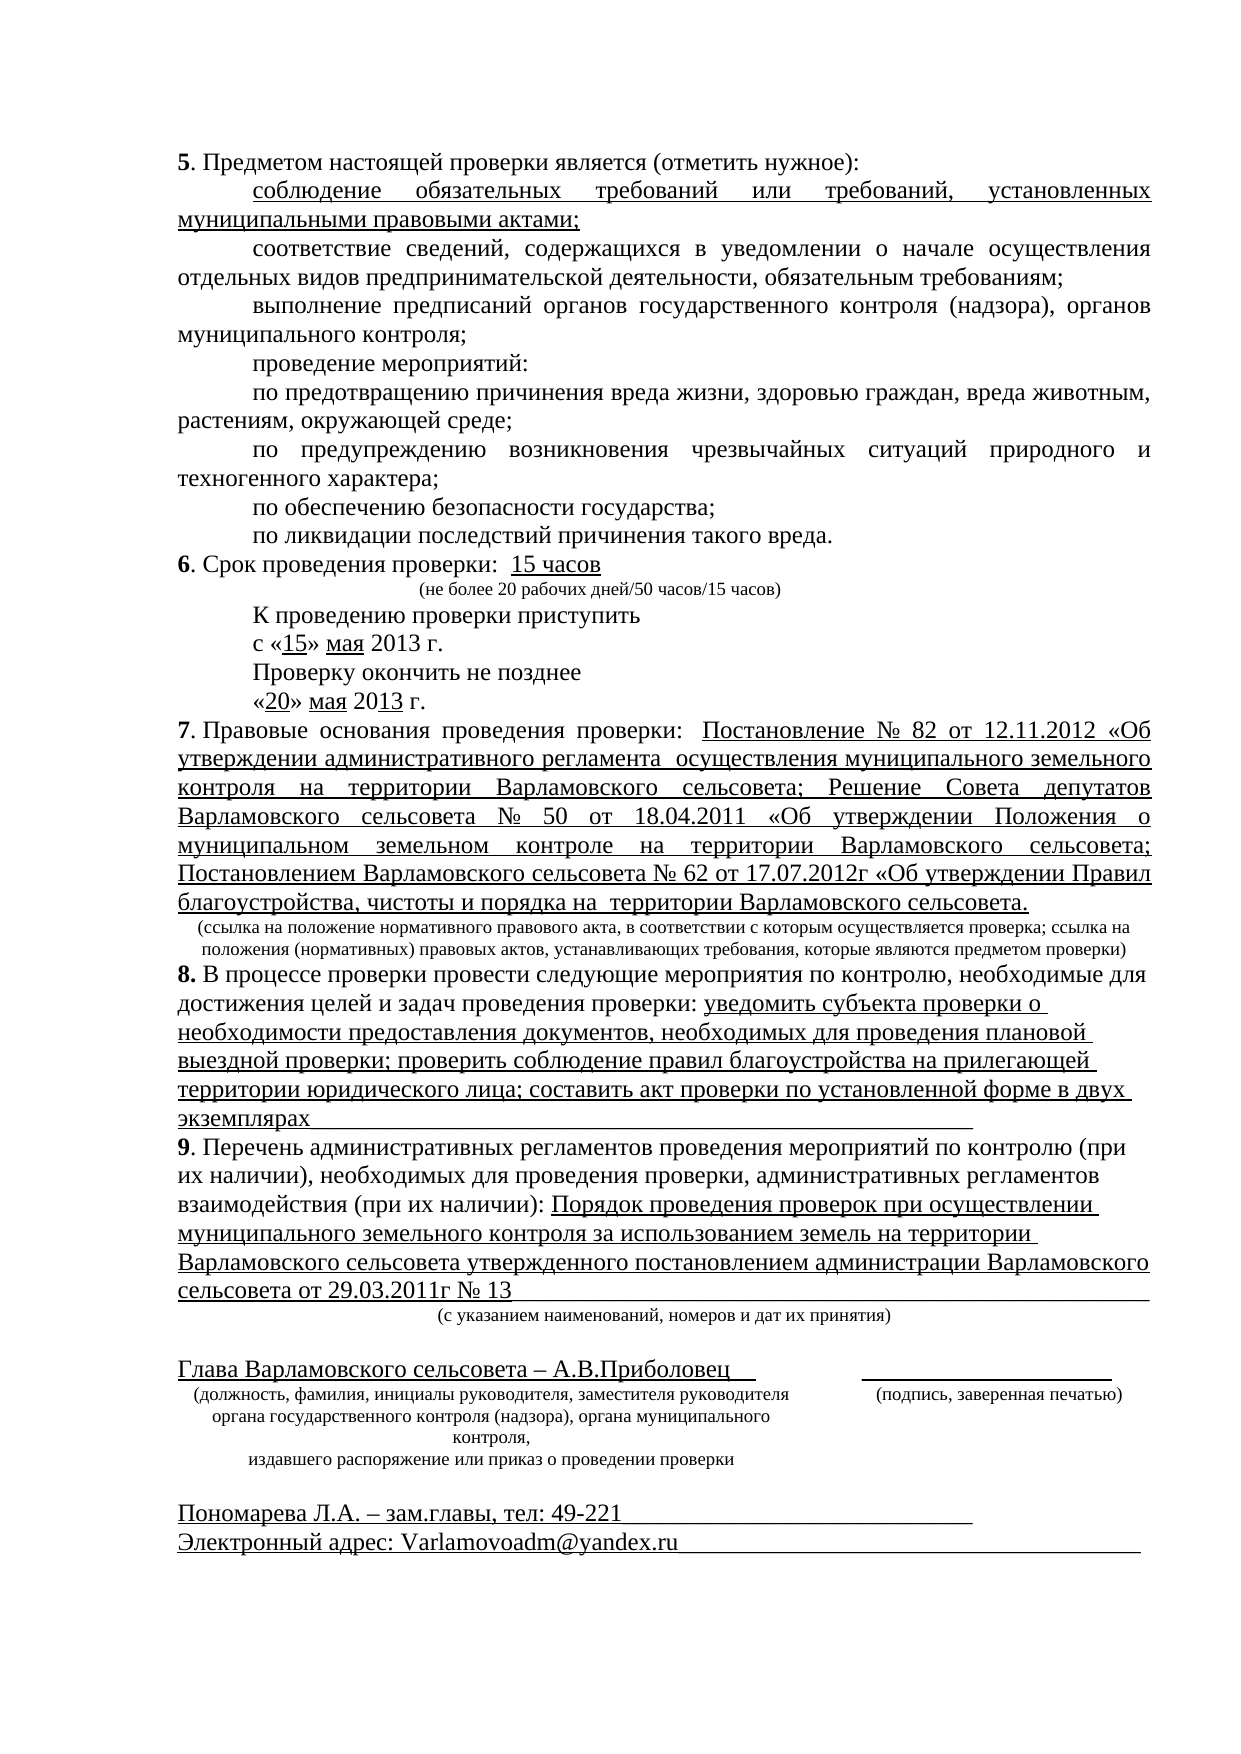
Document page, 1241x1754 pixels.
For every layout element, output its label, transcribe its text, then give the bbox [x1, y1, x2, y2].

text (ссылка на положение нормативного правового акта, в соответствии с которым осуществляется проверка; ссылка на положения (нормативных) правовых актов, устанавливающих требования, которые являются предметом проверки) [177, 916, 1152, 959]
text К проведению проверки приступить [177, 600, 1152, 628]
text 6. Срок проведения проверки: 15 часов [177, 549, 1152, 578]
text «20» мая 2013 г. [177, 686, 1152, 715]
text с «15» мая 2013 г. [177, 628, 1152, 657]
text соответствие сведений, содержащихся в уведомлении о начале осуществления отдельных видов предпринимательской деятельности, обязательным требованиям; [177, 233, 1152, 291]
text по предотвращению причинения вреда жизни, здоровью граждан, вреда животным, растениям, окружающей среде; [177, 377, 1152, 434]
text Электронный адрес: Varlamovoadm@yandex.ru_____________________________________ [177, 1527, 1152, 1556]
text выполнение предписаний органов государственного контроля (надзора), органов муниципального контроля; [177, 291, 1152, 348]
text (с указанием наименований, номеров и дат их принятия) [177, 1304, 1152, 1326]
table_header (подпись, заверенная печатью) [817, 1383, 1163, 1469]
text 8. В процессе проверки провести следующие мероприятия по контролю, необходимые для достижения целей и задач проведения проверки: уведомить субъекта проверки о необходимости предоставления документов, необходимых для проведения плановой выездной проверки; проверить соблюдение правил благоустройства на прилегающей территории юридического лица; составить акт проверки по установленной форме в двух экземплярах_____________________________________________________ [177, 959, 1152, 1132]
text Глава Варламовского сельсовета – А.В.Приболовец ____________________ [177, 1354, 1152, 1383]
text проведение мероприятий: [177, 348, 1152, 377]
table_header (должность, фамилия, инициалы руководителя, заместителя руководителя органа государственного контроля (надзора), органа муниципального контроля, издавшего распоряжение или приказ о проведении проверки [166, 1383, 817, 1469]
text по обеспечению безопасности государства; [177, 492, 1152, 521]
text Пономарева Л.А. – зам.главы, тел: 49-221____________________________ [177, 1498, 1152, 1527]
text 7. Правовые основания проведения проверки: Постановление № 82 от 12.11.2012 «Об утверждении административного регламента осуществления муниципального земельного контроля на территории Варламовского сельсовета; Решение Совета депутатов Варламовского сельсовета № 50 от 18.04.2011 «Об утверждении Положения о муниципальном земельном контроле на территории Варламовского сельсовета; Постановлением Варламовского сельсовета № 62 от 17.07.2012г «Об утверждении Правил благоустройства, чистоты и порядка на территории Варламовского сельсовета. [177, 715, 1152, 768]
text по ликвидации последствий причинения такого вреда. [177, 521, 1152, 549]
text соблюдение обязательных требований или требований, установленных муниципальными правовыми актами; [177, 176, 1152, 233]
text 7. Правовые основания проведения проверки: Постановление № 82 от 12.11.2012 «Об утверждении административного регламента осуществления муниципального земельного контроля на территории Варламовского сельсовета; Решение Совета депутатов Варламовского сельсовета № 50 от 18.04.2011 «Об утверждении Положения о муниципальном земельном контроле на территории Варламовского сельсовета; Постановлением Варламовского сельсовета № 62 от 17.07.2012г «Об утверждении Правил благоустройства, чистоты и порядка на территории Варламовского сельсовета. [177, 798, 1152, 855]
text (не более 20 рабочих дней/50 часов/15 часов) [177, 578, 1152, 600]
text по предупреждению возникновения чрезвычайных ситуаций природного и техногенного характера; [177, 434, 1152, 492]
text Проверку окончить не позднее [177, 657, 1152, 686]
text 9. Перечень административных регламентов проведения мероприятий по контролю (при их наличии), необходимых для проведения проверки, административных регламентов взаимодействия (при их наличии): Порядок проведения проверок при осуществлении муниципального земельного контроля за использованием земель на территории Варламовского сельсовета утвержденного постановлением администрации Варламовского сельсовета от 29.03.2011г № 13___________________________________________________ [177, 1132, 1152, 1304]
text 5. Предметом настоящей проверки является (отметить нужное): [177, 147, 1152, 176]
